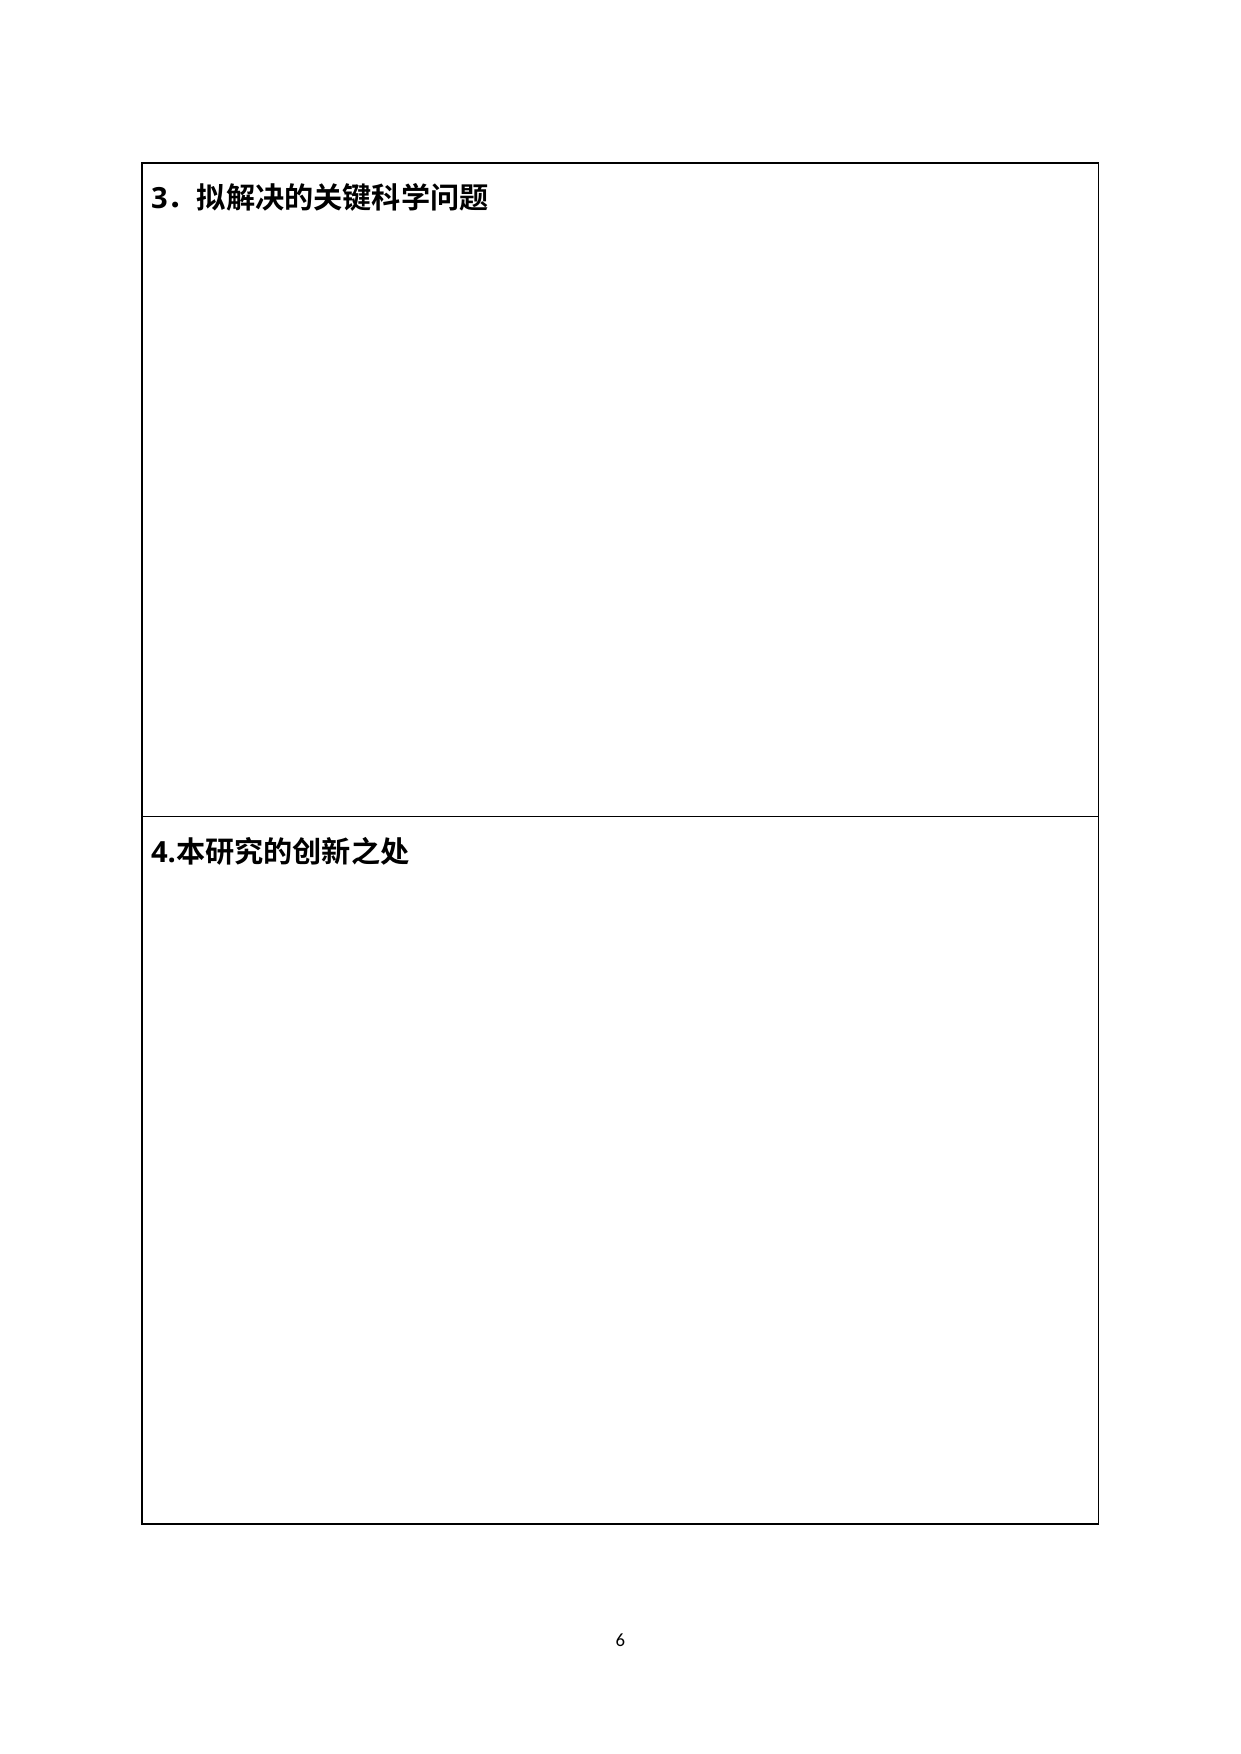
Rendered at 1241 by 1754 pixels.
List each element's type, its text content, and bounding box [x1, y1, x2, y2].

table_cell 4.本研究的创新之处 [143, 817, 1098, 1523]
table_cell 3．拟解决的关键科学问题 [143, 164, 1098, 816]
